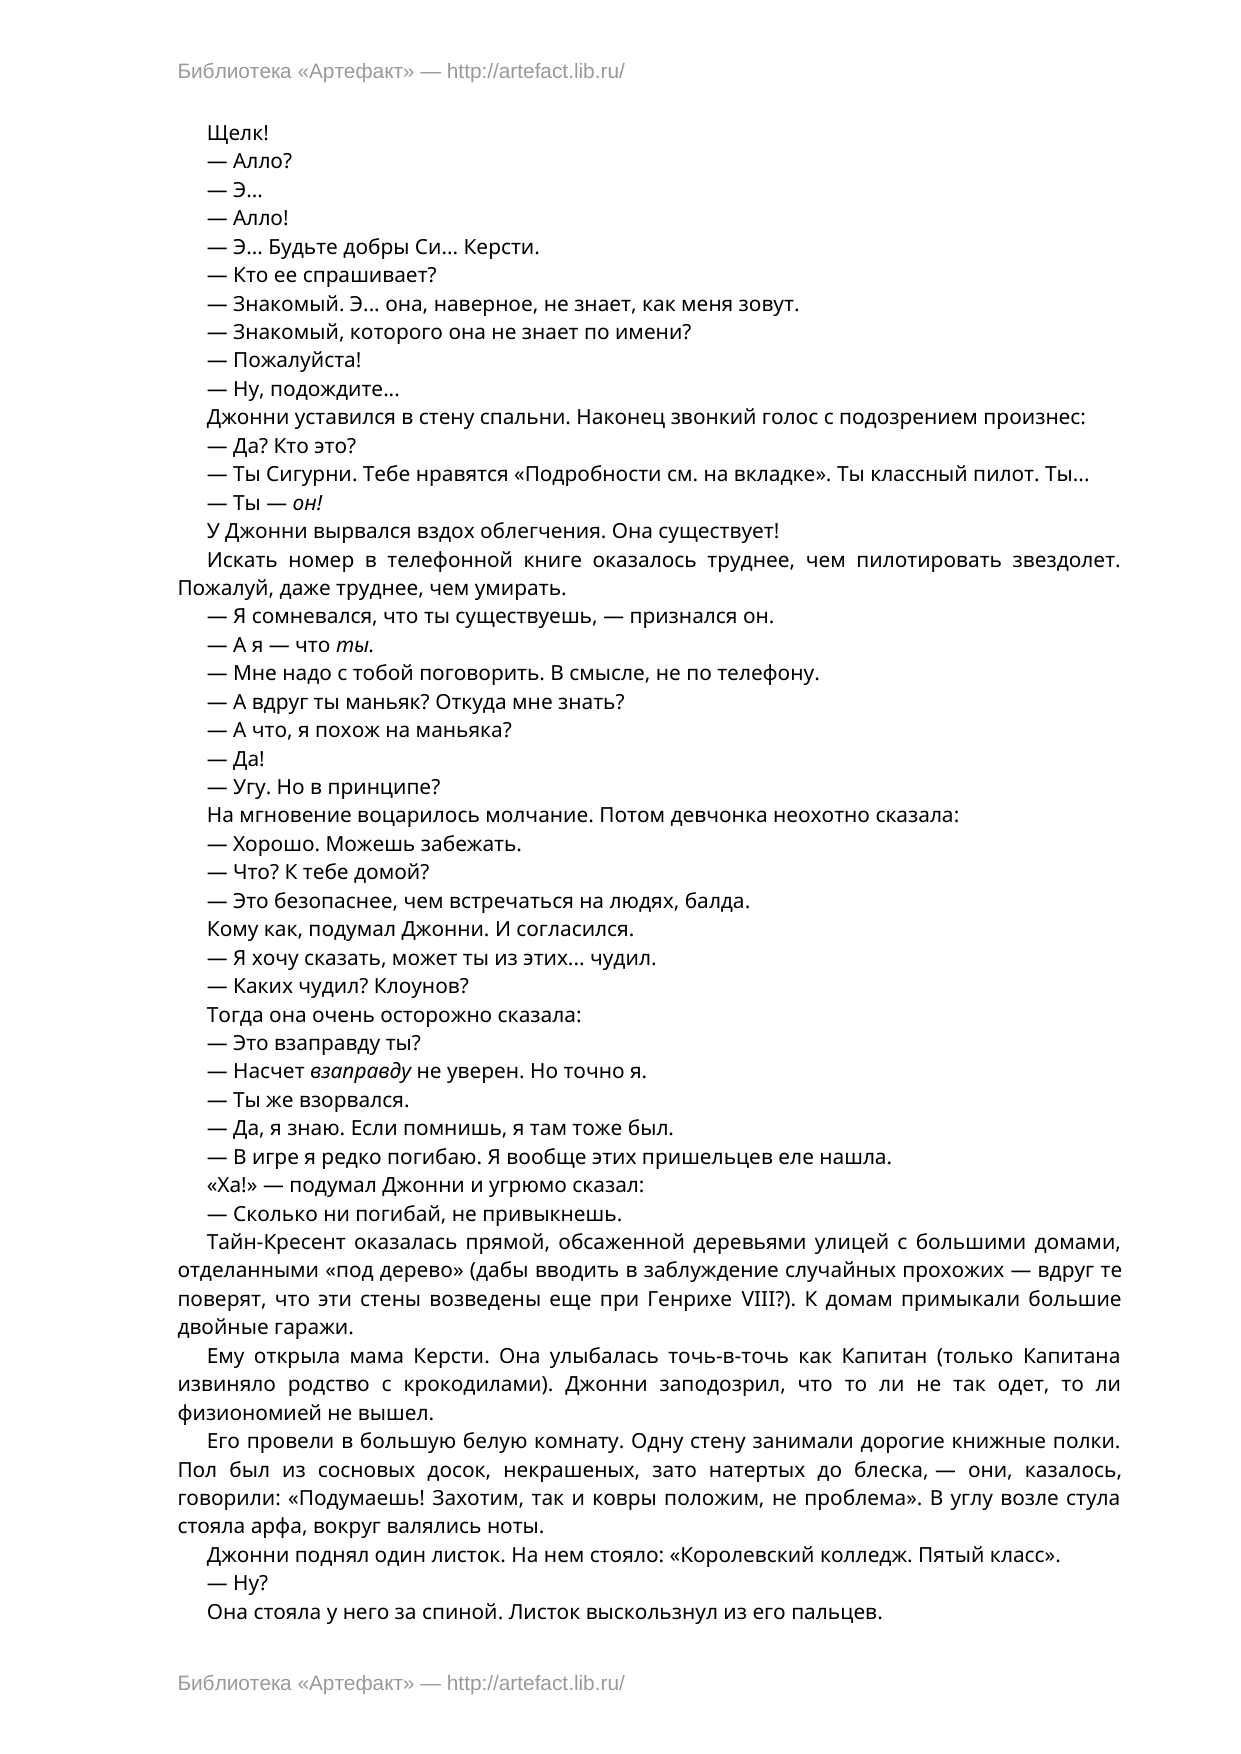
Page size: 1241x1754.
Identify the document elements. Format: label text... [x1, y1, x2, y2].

text — Я сомневался, что ты существуешь, — признался он. [177, 602, 1122, 630]
text — А я — что ты. [177, 630, 1122, 658]
text «Ха!» — подумал Джонни и угрюмо сказал: [177, 1170, 1122, 1199]
text — Алло! [177, 203, 1122, 232]
text — Мне надо с тобой поговорить. В смысле, не по телефону. [177, 658, 1122, 687]
text — Да, я знаю. Если помнишь, я там тоже был. [177, 1113, 1122, 1142]
text — Каких чудил? Клоунов? [177, 971, 1122, 1000]
text — Пожалуйста! [177, 346, 1122, 374]
text — Сколько ни погибай, не привыкнешь. [177, 1199, 1122, 1227]
text — Да? Кто это? [177, 431, 1122, 459]
text — Это безопаснее, чем встречаться на людях, балда. [177, 886, 1122, 914]
text Джонни уставился в стену спальни. Наконец звонкий голос с подозрением произнес: [177, 402, 1122, 431]
text — А что, я похож на маньяка? [177, 715, 1122, 744]
text — В игре я редко погибаю. Я вообще этих пришельцев еле нашла. [177, 1142, 1122, 1170]
text Искать номер в телефонной книге оказалось труднее, чем пилотировать звездолет. Пожалуй, даже труднее, чем умирать. [177, 545, 1122, 602]
text Тогда она очень осторожно сказала: [177, 1000, 1122, 1028]
text — Э... [177, 175, 1122, 203]
text — Я хочу сказать, может ты из этих... чудил. [177, 943, 1122, 971]
text Джонни поднял один листок. На нем стояло: «Королевский колледж. Пятый класс». [177, 1540, 1122, 1568]
text — Э... Будьте добры Си... Керсти. [177, 232, 1122, 260]
text Ему открыла мама Керсти. Она улыбалась точь-в-точь как Капитан (только Капитана извиняло родство с крокодилами). Джонни заподозрил, что то ли не так одет, то ли физиономией не вышел. [177, 1341, 1122, 1426]
text Щелк! [177, 118, 1122, 147]
text — Угу. Но в принципе? [177, 772, 1122, 801]
text — Ты — он! [177, 488, 1122, 516]
text — Ты Сигурни. Тебе нравятся «Подробности см. на вкладке». Ты классный пилот. Ты... [177, 459, 1122, 488]
text У Джонни вырвался вздох облегчения. Она существует! [177, 516, 1122, 545]
text Кому как, подумал Джонни. И согласился. [177, 914, 1122, 943]
text На мгновение воцарилось молчание. Потом девчонка неохотно сказала: [177, 801, 1122, 829]
text — Знакомый. Э... она, наверное, не знает, как меня зовут. [177, 289, 1122, 317]
text — Это взаправду ты? [177, 1028, 1122, 1057]
text — Да! [177, 744, 1122, 772]
text Его провели в большую белую комнату. Одну стену занимали дорогие книжные полки. Пол был из сосновых досок, некрашеных, зато натертых до блеска, — они, казалось, говорили: «Подумаешь! Захотим, так и ковры положим, не проблема». В углу возле стула стояла арфа, вокруг валялись ноты. [177, 1426, 1122, 1540]
text — Хорошо. Можешь забежать. [177, 829, 1122, 857]
text Она стояла у него за спиной. Листок выскользнул из его пальцев. [177, 1597, 1122, 1625]
text — А вдруг ты маньяк? Откуда мне знать? [177, 687, 1122, 715]
text Тайн-Кресент оказалась прямой, обсаженной деревьями улицей с большими домами, отделанными «под дерево» (дабы вводить в заблуждение случайных прохожих — вдруг те поверят, что эти стены возведены еще при Генрихе VIII?). К домам примыкали большие двойные гаражи. [177, 1227, 1122, 1341]
text — Ну, подождите... [177, 374, 1122, 402]
text — Кто ее спрашивает? [177, 260, 1122, 289]
text — Ты же взорвался. [177, 1085, 1122, 1113]
text — Алло? [177, 147, 1122, 175]
text — Что? К тебе домой? [177, 857, 1122, 886]
text — Знакомый, которого она не знает по имени? [177, 317, 1122, 346]
text — Ну? [177, 1568, 1122, 1597]
text — Насчет взаправду не уверен. Но точно я. [177, 1057, 1122, 1085]
